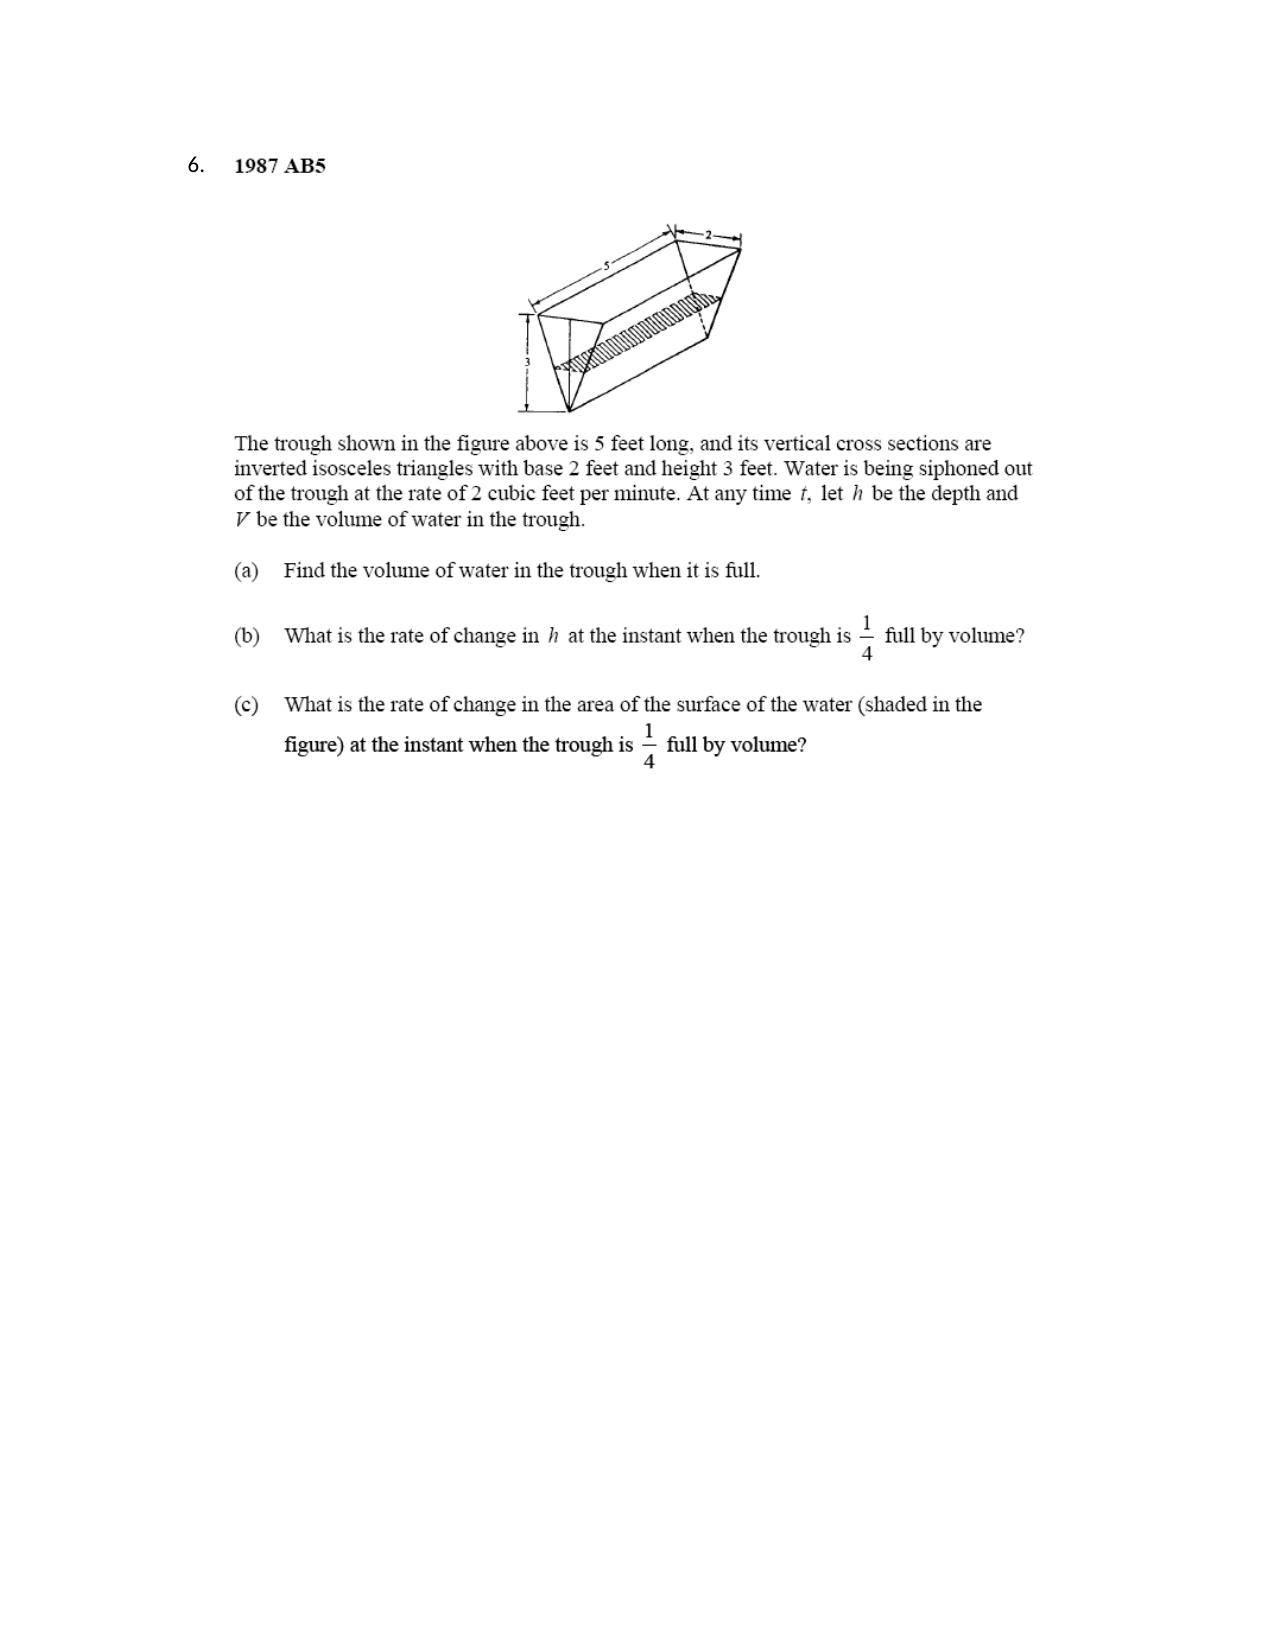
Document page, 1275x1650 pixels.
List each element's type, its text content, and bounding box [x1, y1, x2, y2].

picture [100, 121, 1139, 830]
text 6. [187, 150, 1125, 178]
